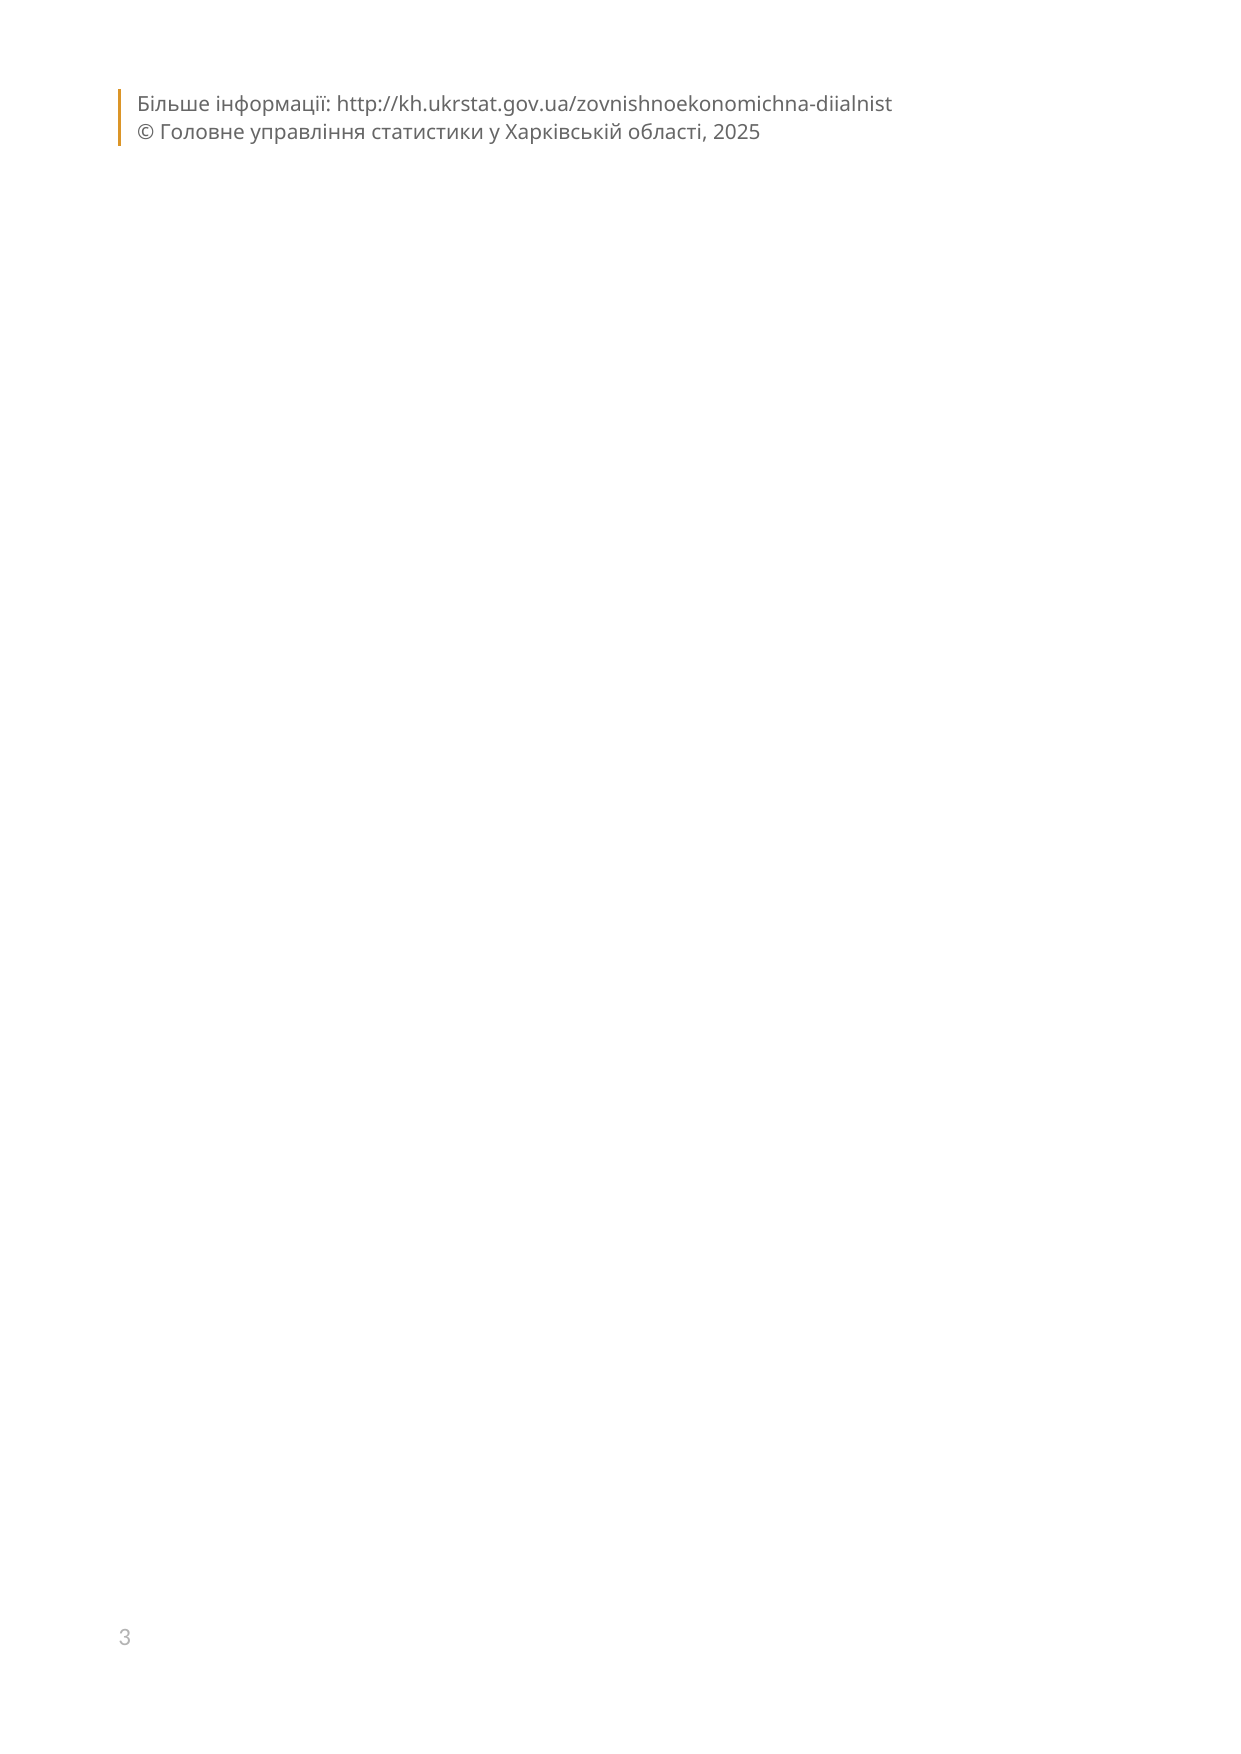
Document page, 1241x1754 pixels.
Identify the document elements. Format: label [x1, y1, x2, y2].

table_header [121, 89, 1122, 146]
